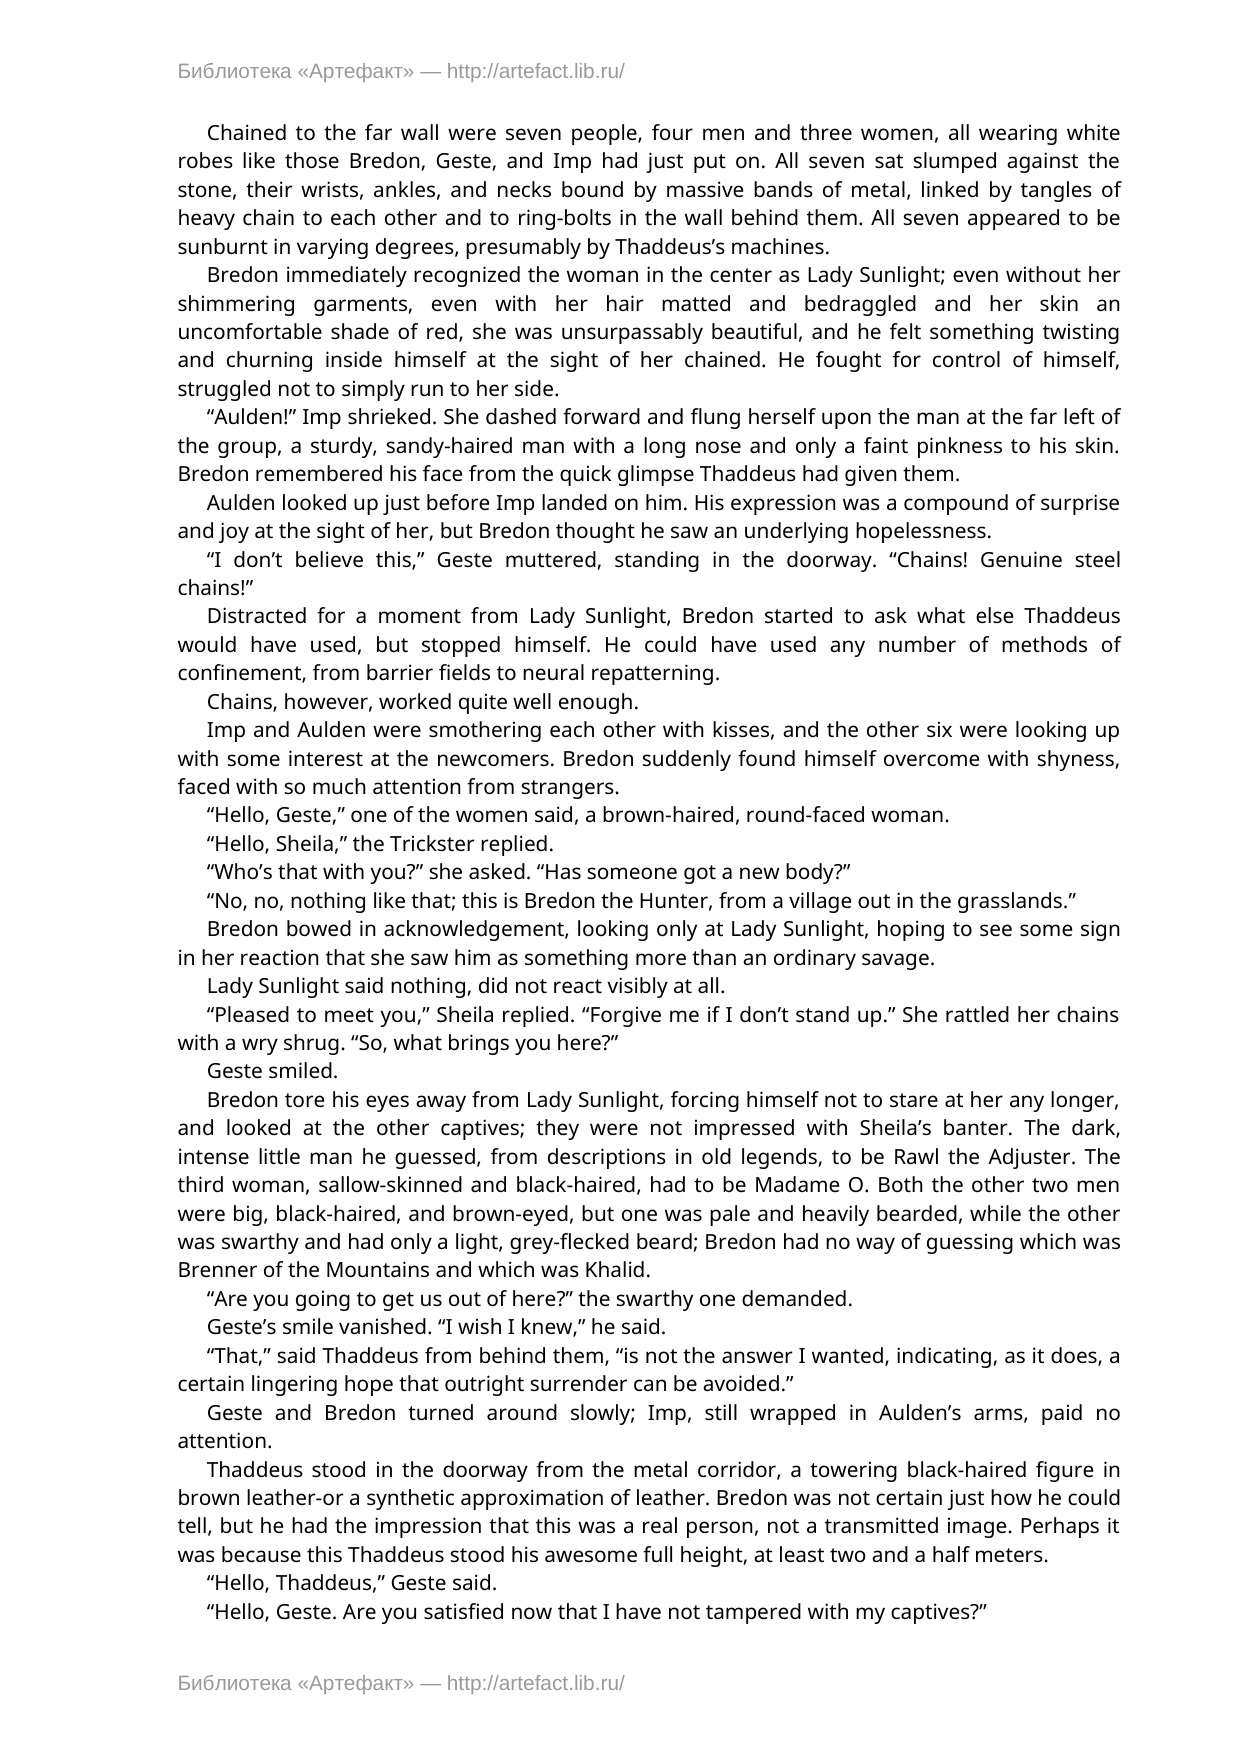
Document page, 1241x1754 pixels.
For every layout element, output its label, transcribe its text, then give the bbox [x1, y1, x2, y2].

text Geste smiled. [177, 1057, 1122, 1085]
text Bredon tore his eyes away from Lady Sunlight, forcing himself not to stare at her any longer, and looked at the other captives; they were not impressed with Sheila’s banter. The dark, intense little man he guessed, from descriptions in old legends, to be Rawl the Adjuster. The third woman, sallow-skinned and black-haired, had to be Madame O. Both the other two men were big, black-haired, and brown-eyed, but one was pale and heavily bearded, while the other was swarthy and had only a light, grey-flecked beard; Bredon had no way of guessing which was Brenner of the Mountains and which was Khalid. [177, 1085, 1122, 1284]
text “Hello, Geste,” one of the women said, a brown-haired, round-faced woman. [177, 801, 1122, 829]
text “Aulden!” Imp shrieked. She dashed forward and flung herself upon the man at the far left of the group, a sturdy, sandy-haired man with a long nose and only a faint pinkness to his skin. Bredon remembered his face from the quick glimpse Thaddeus had given them. [177, 402, 1122, 488]
text “Hello, Geste. Are you satisfied now that I have not tampered with my captives?” [177, 1597, 1122, 1625]
text Aulden looked up just before Imp landed on him. His expression was a compound of surprise and joy at the sight of her, but Bredon thought he saw an underlying hopelessness. [177, 488, 1122, 545]
text “I don’t believe this,” Geste muttered, standing in the doorway. “Chains! Genuine steel chains!” [177, 545, 1122, 602]
text “Hello, Sheila,” the Trickster replied. [177, 829, 1122, 857]
text Distracted for a moment from Lady Sunlight, Bredon started to ask what else Thaddeus would have used, but stopped himself. He could have used any number of methods of confinement, from barrier fields to neural repatterning. [177, 602, 1122, 687]
text Geste’s smile vanished. “I wish I knew,” he said. [177, 1312, 1122, 1341]
text Imp and Aulden were smothering each other with kisses, and the other six were looking up with some interest at the newcomers. Bredon suddenly found himself overcome with shyness, faced with so much attention from strangers. [177, 715, 1122, 801]
text Chained to the far wall were seven people, four men and three women, all wearing white robes like those Bredon, Geste, and Imp had just put on. All seven sat slumped against the stone, their wrists, ankles, and necks bound by massive bands of metal, linked by tangles of heavy chain to each other and to ring-bolts in the wall behind them. All seven appeared to be sunburnt in varying degrees, presumably by Thaddeus’s machines. [177, 118, 1122, 260]
text “That,” said Thaddeus from behind them, “is not the answer I wanted, indicating, as it does, a certain lingering hope that outright surrender can be avoided.” [177, 1341, 1122, 1398]
text Bredon bowed in acknowledgement, looking only at Lady Sunlight, hoping to see some sign in her reaction that she saw him as something more than an ordinary savage. [177, 914, 1122, 971]
text “Who’s that with you?” she asked. “Has someone got a new body?” [177, 857, 1122, 886]
text Geste and Bredon turned around slowly; Imp, still wrapped in Aulden’s arms, paid no attention. [177, 1398, 1122, 1455]
text “No, no, nothing like that; this is Bredon the Hunter, from a village out in the grasslands.” [177, 886, 1122, 914]
text Lady Sunlight said nothing, did not react visibly at all. [177, 971, 1122, 1000]
text “Pleased to meet you,” Sheila replied. “Forgive me if I don’t stand up.” She rattled her chains with a wry shrug. “So, what brings you here?” [177, 1000, 1122, 1057]
text Bredon immediately recognized the woman in the center as Lady Sunlight; even without her shimmering garments, even with her hair matted and bedraggled and her skin an uncomfortable shade of red, she was unsurpassably beautiful, and he felt something twisting and churning inside himself at the sight of her chained. He fought for control of himself, struggled not to simply run to her side. [177, 260, 1122, 402]
text “Hello, Thaddeus,” Geste said. [177, 1568, 1122, 1597]
text Thaddeus stood in the doorway from the metal corridor, a towering black-haired figure in brown leather-or a synthetic approximation of leather. Bredon was not certain just how he could tell, but he had the impression that this was a real person, not a transmitted image. Perhaps it was because this Thaddeus stood his awesome full height, at least two and a half meters. [177, 1455, 1122, 1568]
text “Are you going to get us out of here?” the swarthy one demanded. [177, 1284, 1122, 1312]
text Chains, however, worked quite well enough. [177, 687, 1122, 715]
